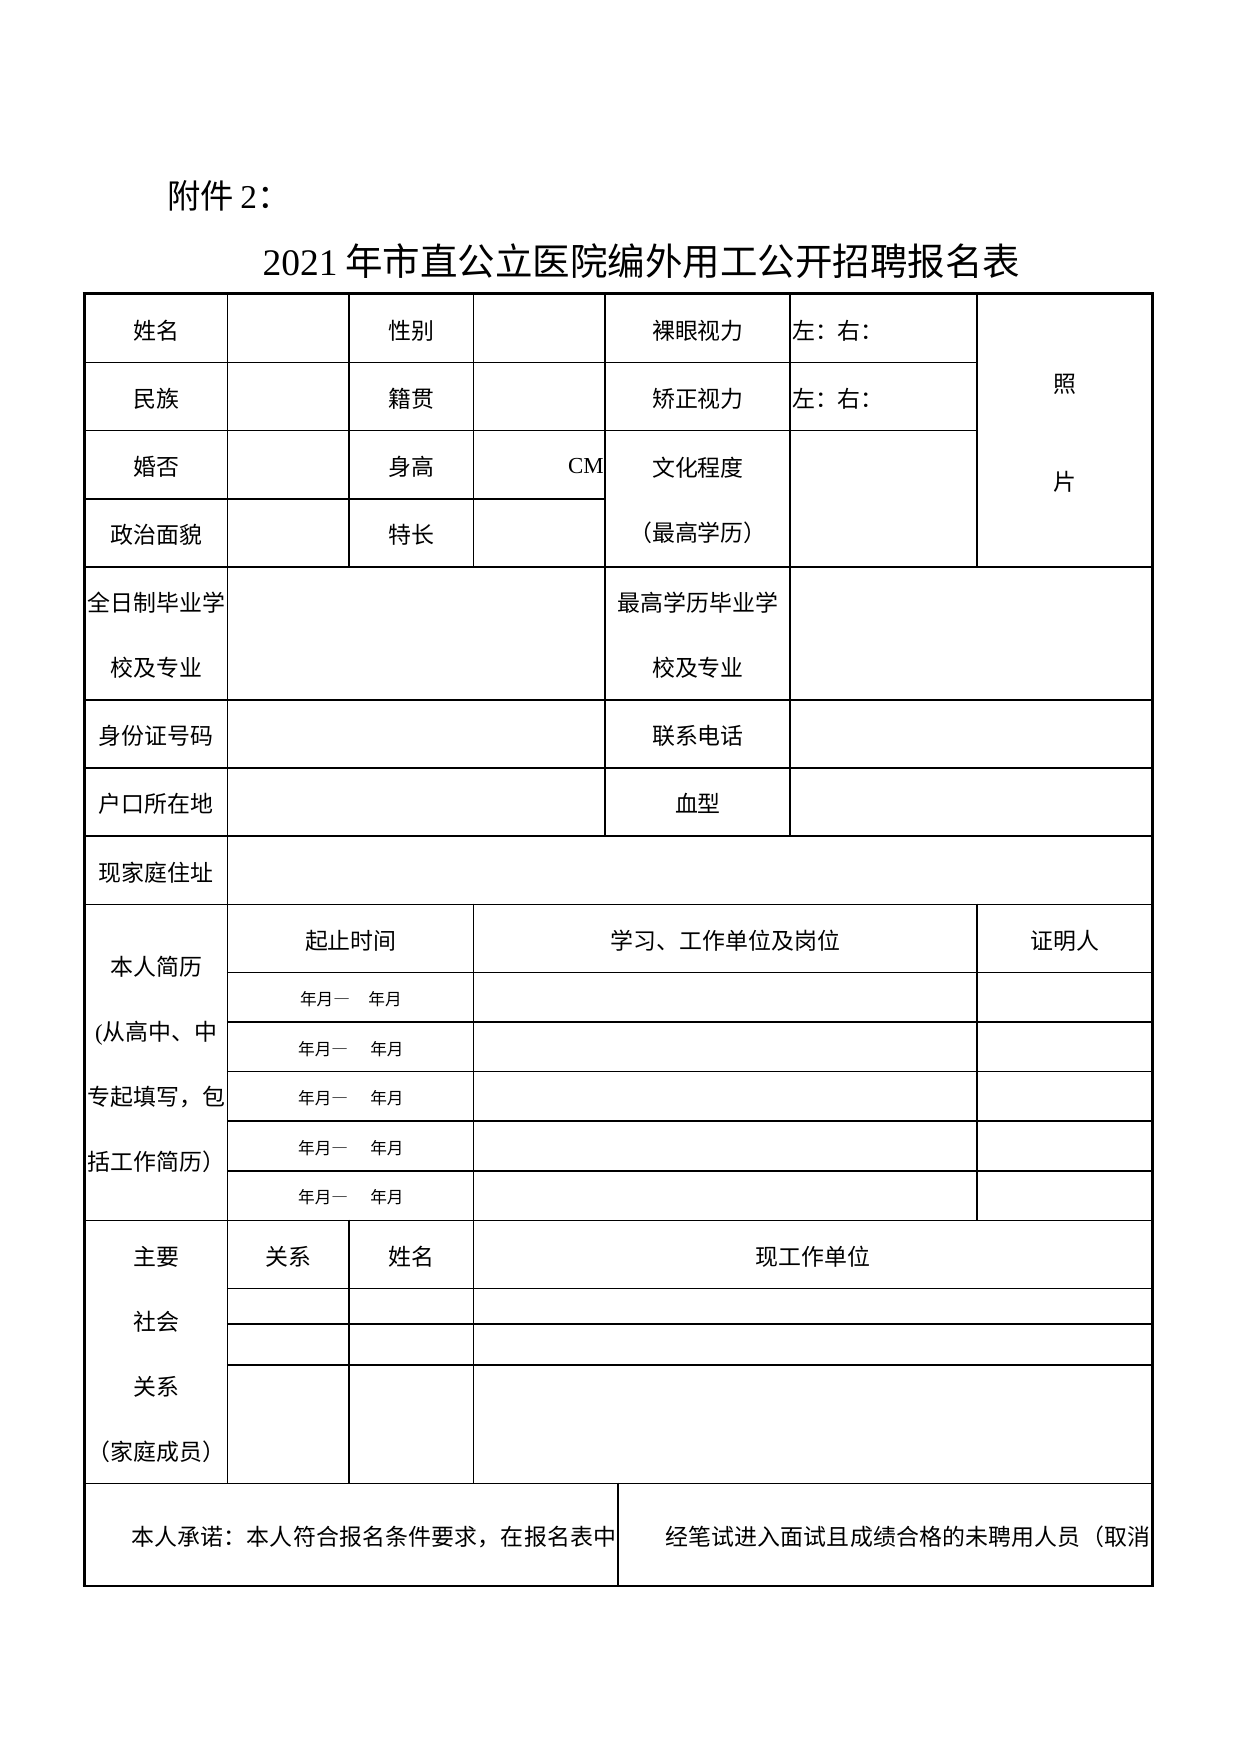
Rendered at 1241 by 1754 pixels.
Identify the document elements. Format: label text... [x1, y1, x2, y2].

table_cell 血型 [606, 769, 789, 835]
table_cell [474, 973, 976, 1021]
table_cell [474, 1023, 976, 1071]
table_cell 现工作单位 [474, 1221, 1151, 1288]
table_cell [350, 1289, 473, 1323]
table_cell [474, 1172, 976, 1219]
table_cell 主要 社会 关系 （家庭成员） [86, 1221, 227, 1483]
table_cell 户口所在地 [86, 769, 227, 835]
table_cell CM [474, 431, 604, 498]
table_cell [978, 1172, 1151, 1219]
table_cell [228, 431, 348, 498]
table_header 照 片 [978, 295, 1151, 566]
table_cell 年月— 年月 [228, 1072, 473, 1120]
table_cell [228, 500, 348, 566]
table_header [474, 295, 604, 362]
table_cell 起止时间 [228, 905, 473, 972]
table_cell [228, 769, 604, 835]
table_cell [228, 568, 604, 699]
text 2021年市直公立医院编外用工公开招聘报名表 [187, 227, 1053, 292]
table_header 性别 [350, 295, 473, 362]
table_cell 学习、工作单位及岗位 [474, 905, 976, 972]
table_cell 关系 [228, 1221, 348, 1288]
table_cell [228, 1366, 348, 1483]
table_cell [228, 1289, 348, 1323]
text 附件2： [167, 162, 1053, 227]
table_cell [791, 701, 1151, 767]
table_cell 年月— 年月 [228, 1172, 473, 1219]
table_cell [619, 1484, 1151, 1585]
table_cell [978, 973, 1151, 1021]
table_header 裸眼视力 [606, 295, 789, 362]
table_cell [474, 500, 604, 566]
table_cell [791, 431, 976, 566]
table_cell 年月— 年月 [228, 1122, 473, 1170]
table_header 左：右： [791, 295, 976, 362]
table_cell [978, 1122, 1151, 1170]
table_cell [474, 1122, 976, 1170]
table_cell 年月— 年月 [228, 1023, 473, 1071]
table_cell 政治面貌 [86, 500, 227, 566]
table_cell [474, 1072, 976, 1120]
table_cell [474, 1325, 1151, 1364]
table_cell 婚否 [86, 431, 227, 498]
table_cell 身高 [350, 431, 473, 498]
table_cell 年月— 年月 [228, 973, 473, 1021]
table_cell [791, 568, 1151, 699]
table_cell 全日制毕业学校及专业 [86, 568, 227, 699]
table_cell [86, 1484, 617, 1585]
table_cell 联系电话 [606, 701, 789, 767]
table_cell [350, 1325, 473, 1364]
table_cell 姓名 [350, 1221, 473, 1288]
table_cell 最高学历毕业学校及专业 [606, 568, 789, 699]
table_cell [228, 837, 1151, 903]
table_cell 本人简历 (从高中、中专起填写，包括工作简历） [86, 905, 227, 1219]
table_cell [978, 1023, 1151, 1071]
table_cell 左：右： [791, 363, 976, 430]
table_cell [791, 769, 1151, 835]
table_cell 籍贯 [350, 363, 473, 430]
table_cell [350, 1366, 473, 1483]
table_cell 证明人 [978, 905, 1151, 972]
table_cell [474, 1366, 1151, 1483]
table_cell 矫正视力 [606, 363, 789, 430]
table_cell 民族 [86, 363, 227, 430]
table_cell [228, 701, 604, 767]
table_cell [978, 1072, 1151, 1120]
table_header [228, 295, 348, 362]
table_cell 特长 [350, 500, 473, 566]
table_cell 身份证号码 [86, 701, 227, 767]
table_cell 现家庭住址 [86, 837, 227, 903]
table_cell [474, 1289, 1151, 1323]
table_cell [228, 1325, 348, 1364]
table_header 姓名 [86, 295, 227, 362]
table_cell 文化程度 （最高学历） [606, 431, 789, 566]
table_cell [228, 363, 348, 430]
table_cell [474, 363, 604, 430]
